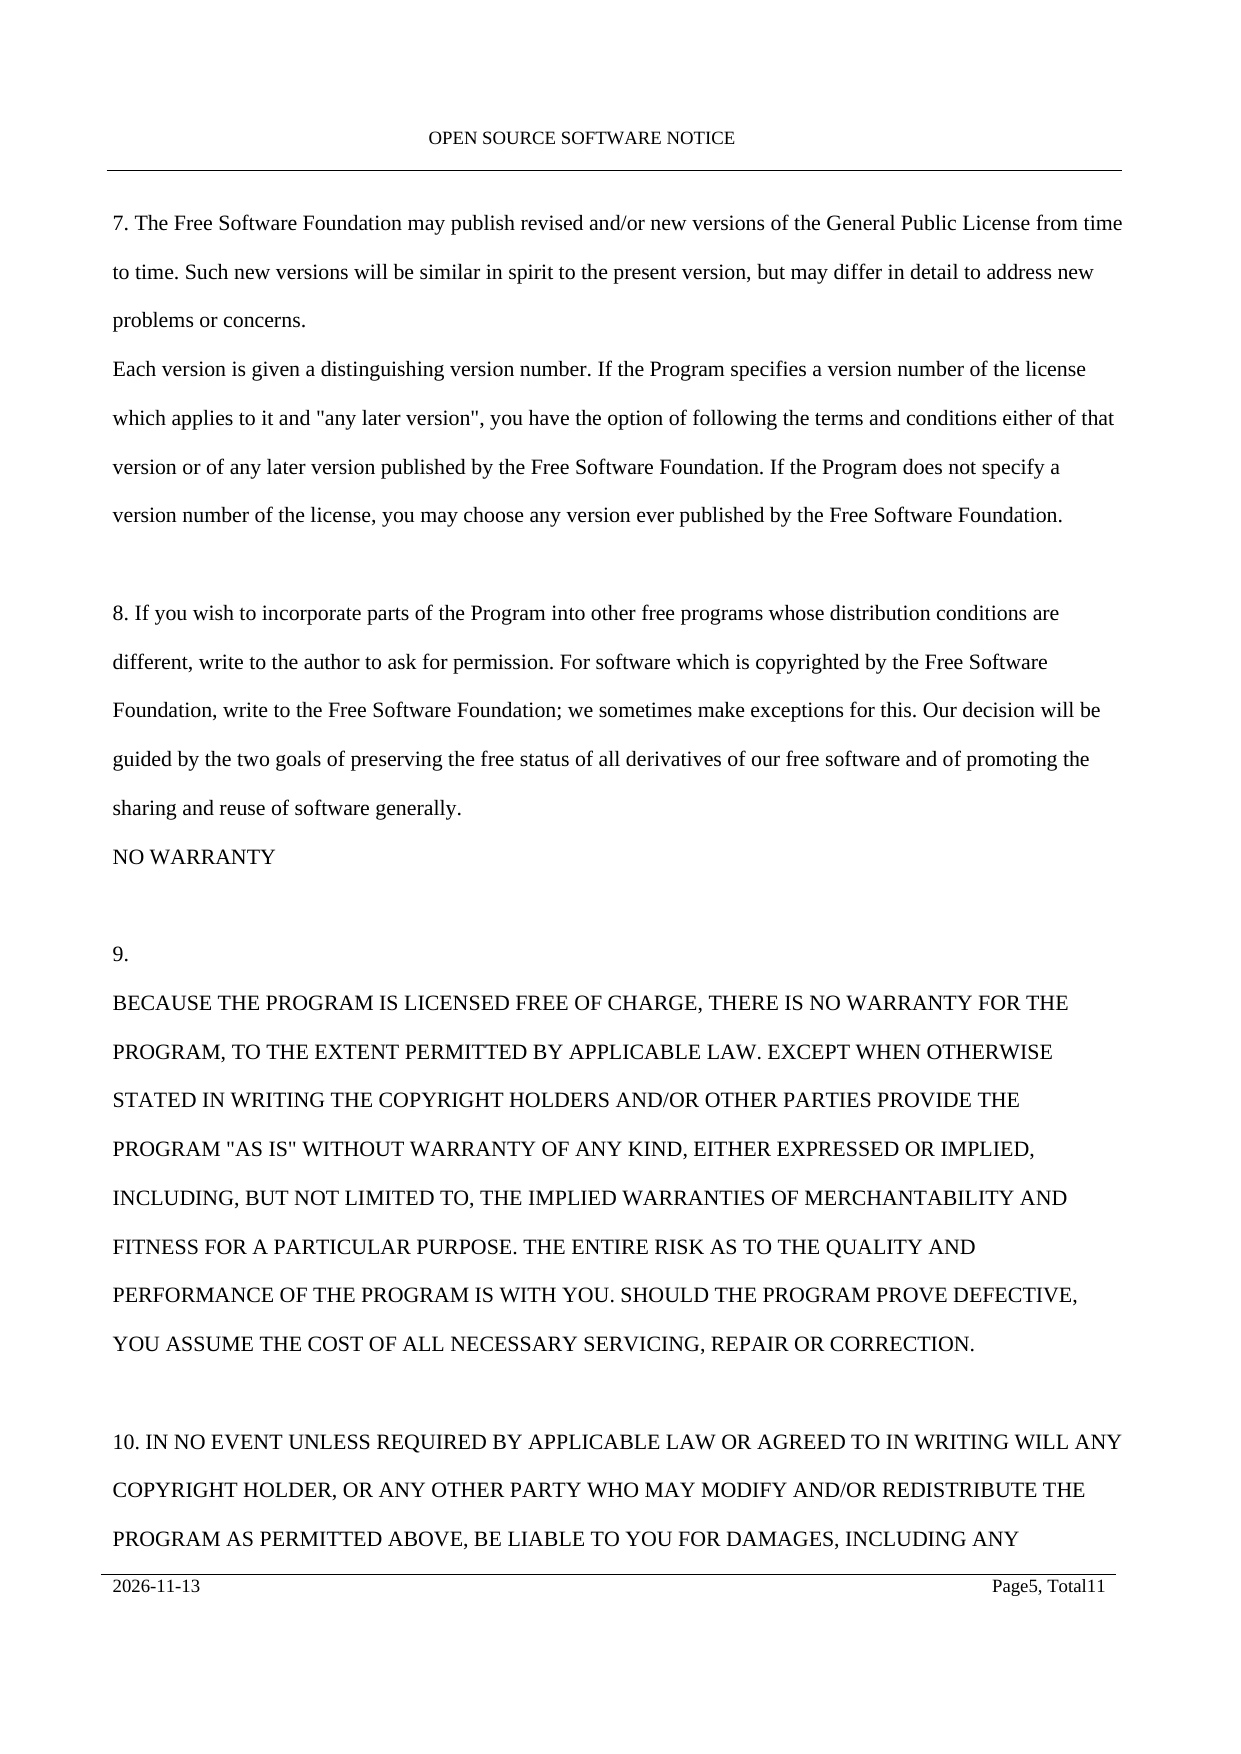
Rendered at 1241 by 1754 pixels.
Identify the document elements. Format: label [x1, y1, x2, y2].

text [112, 206, 1128, 1555]
